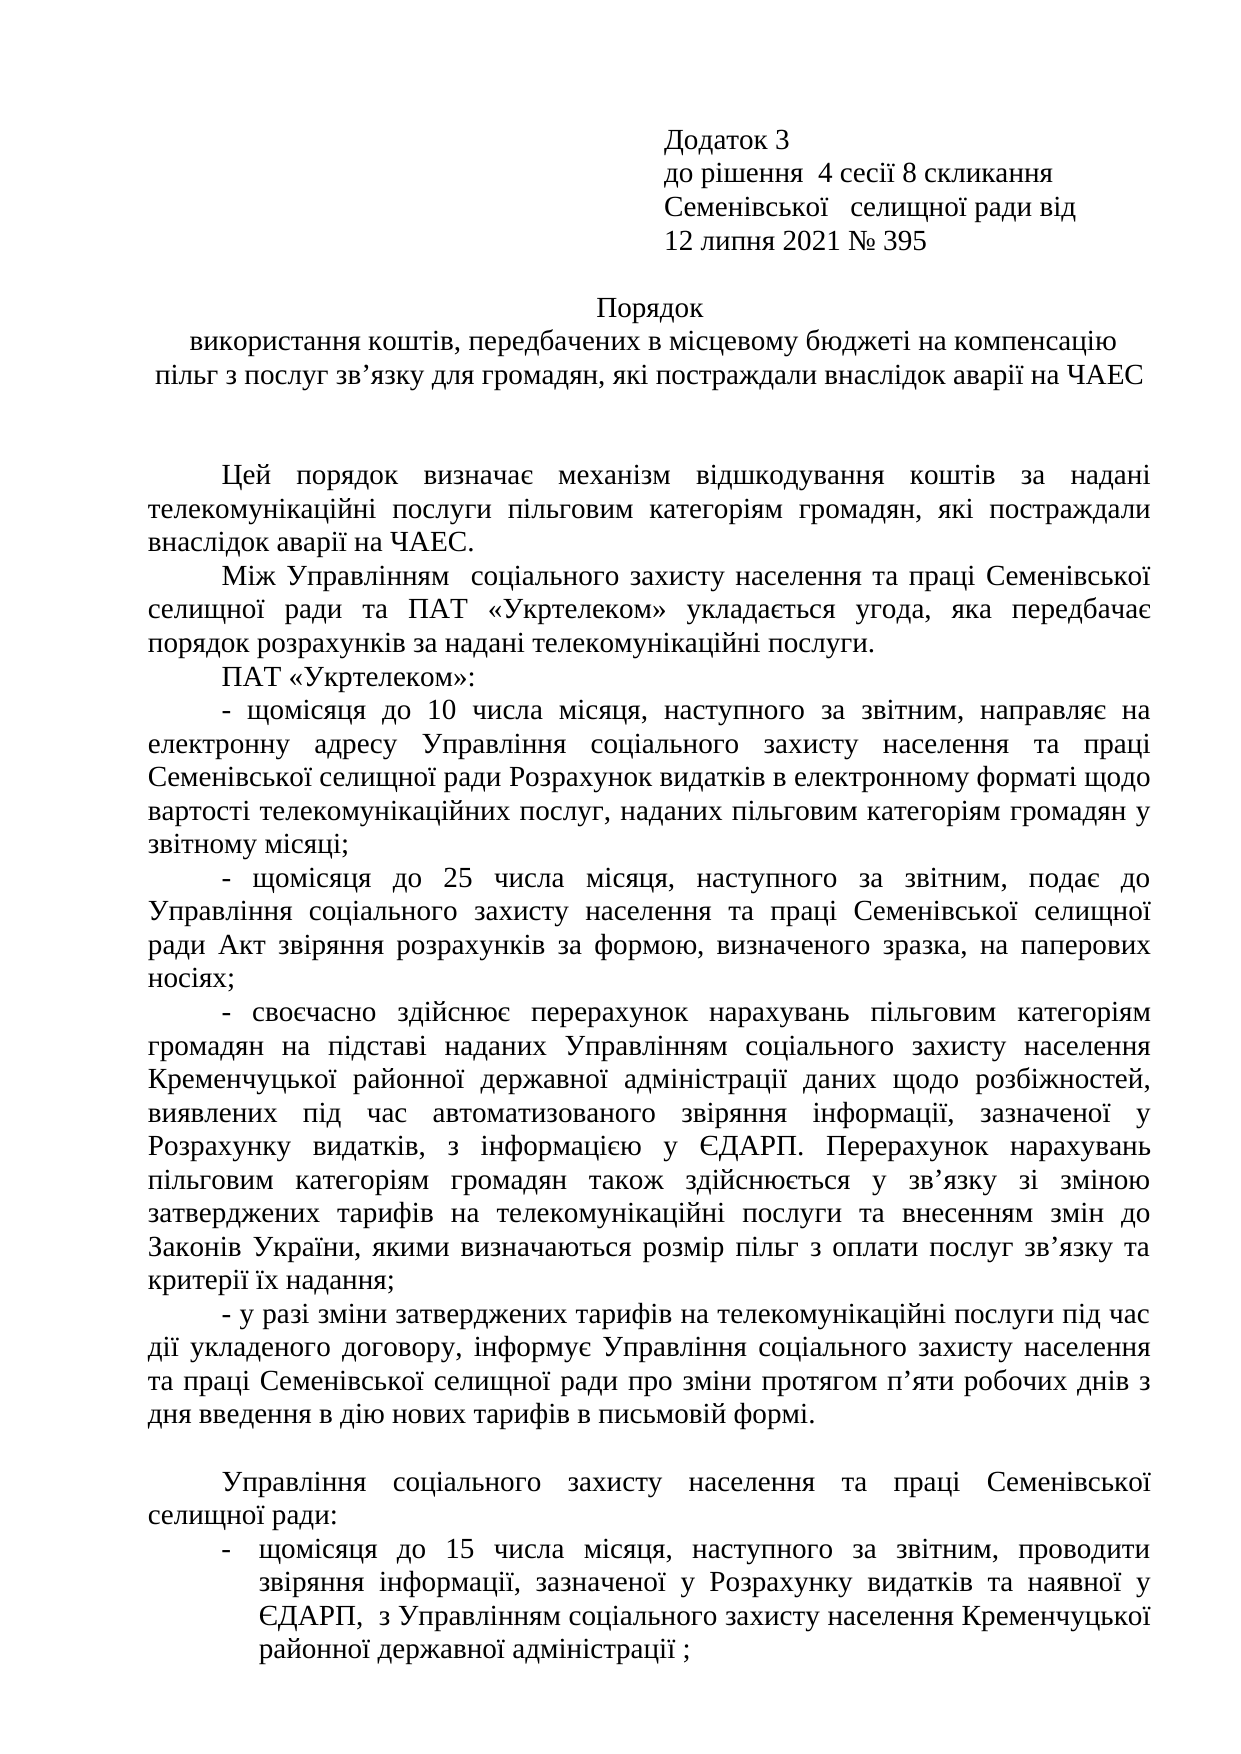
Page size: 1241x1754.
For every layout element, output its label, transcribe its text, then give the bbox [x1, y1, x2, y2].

text - щомісяця до 25 числа місяця, наступного за звітним, подає до Управління соціального захисту населення та праці Семенівської селищної ради Акт звіряння розрахунків за формою, визначеного зразка, на паперових носіях; [148, 860, 1152, 994]
text Порядок [148, 290, 1152, 323]
text - своєчасно здійснює перерахунок нарахувань пільговим категоріям громадян на підставі наданих Управлінням соціального захисту населення Кременчуцької районної державної адміністрації даних щодо розбіжностей, виявлених під час автоматизованого звіряння інформації, зазначеної у Розрахунку видатків, з інформацією у ЄДАРП. Перерахунок нарахувань пільговим категоріям громадян також здійснюється у зв’язку зі зміною затверджених тарифів на телекомунікаційні послуги та внесенням змін до Законів України, якими визначаються розмір пільг з оплати послуг зв’язку та критерії їх надання; [148, 994, 1152, 1296]
text Між Управлінням соціального захисту населення та праці Семенівської селищної ради та ПАТ «Укртелеком» укладається угода, яка передбачає порядок розрахунків за надані телекомунікаційні послуги. [148, 558, 1152, 659]
text Семенівської селищної ради від [664, 189, 1152, 223]
text 12 липня 2021 № 395 [664, 223, 1152, 256]
text Додаток 3 [590, 122, 1152, 156]
text - щомісяця до 10 числа місяця, наступного за звітним, направляє на електронну адресу Управління соціального захисту населення та праці Семенівської селищної ради Розрахунок видатків в електронному форматі щодо вартості телекомунікаційних послуг, наданих пільговим категоріям громадян у звітному місяці; [148, 692, 1152, 860]
text Управління соціального захисту населення та праці Семенівської селищної ради: [148, 1464, 1152, 1531]
list щомісяця до 15 числа місяця, наступного за звітним, проводити звіряння інформації, зазначеної у Розрахунку видатків та наявної у ЄДАРП, з Управлінням соціального захисту населення Кременчуцької районної державної адміністрації ; [221, 1531, 1152, 1665]
text ПАТ «Укртелеком»: [148, 659, 1152, 692]
text до рішення 4 сесії 8 скликання [664, 156, 1152, 189]
text Цей порядок визначає механізм відшкодування коштів за надані телекомунікаційні послуги пільговим категоріям громадян, які постраждали внаслідок аварії на ЧАЕС. [148, 457, 1152, 558]
text - у разі зміни затверджених тарифів на телекомунікаційні послуги під час дії укладеного договору, інформує Управління соціального захисту населення та праці Семенівської селищної ради про зміни протягом п’яти робочих днів з дня введення в дію нових тарифів в письмовій формі. [148, 1296, 1152, 1430]
text використання коштів, передбачених в місцевому бюджеті на компенсацію пільг з послуг зв’язку для громадян, які постраждали внаслідок аварії на ЧАЕС [148, 323, 1152, 390]
